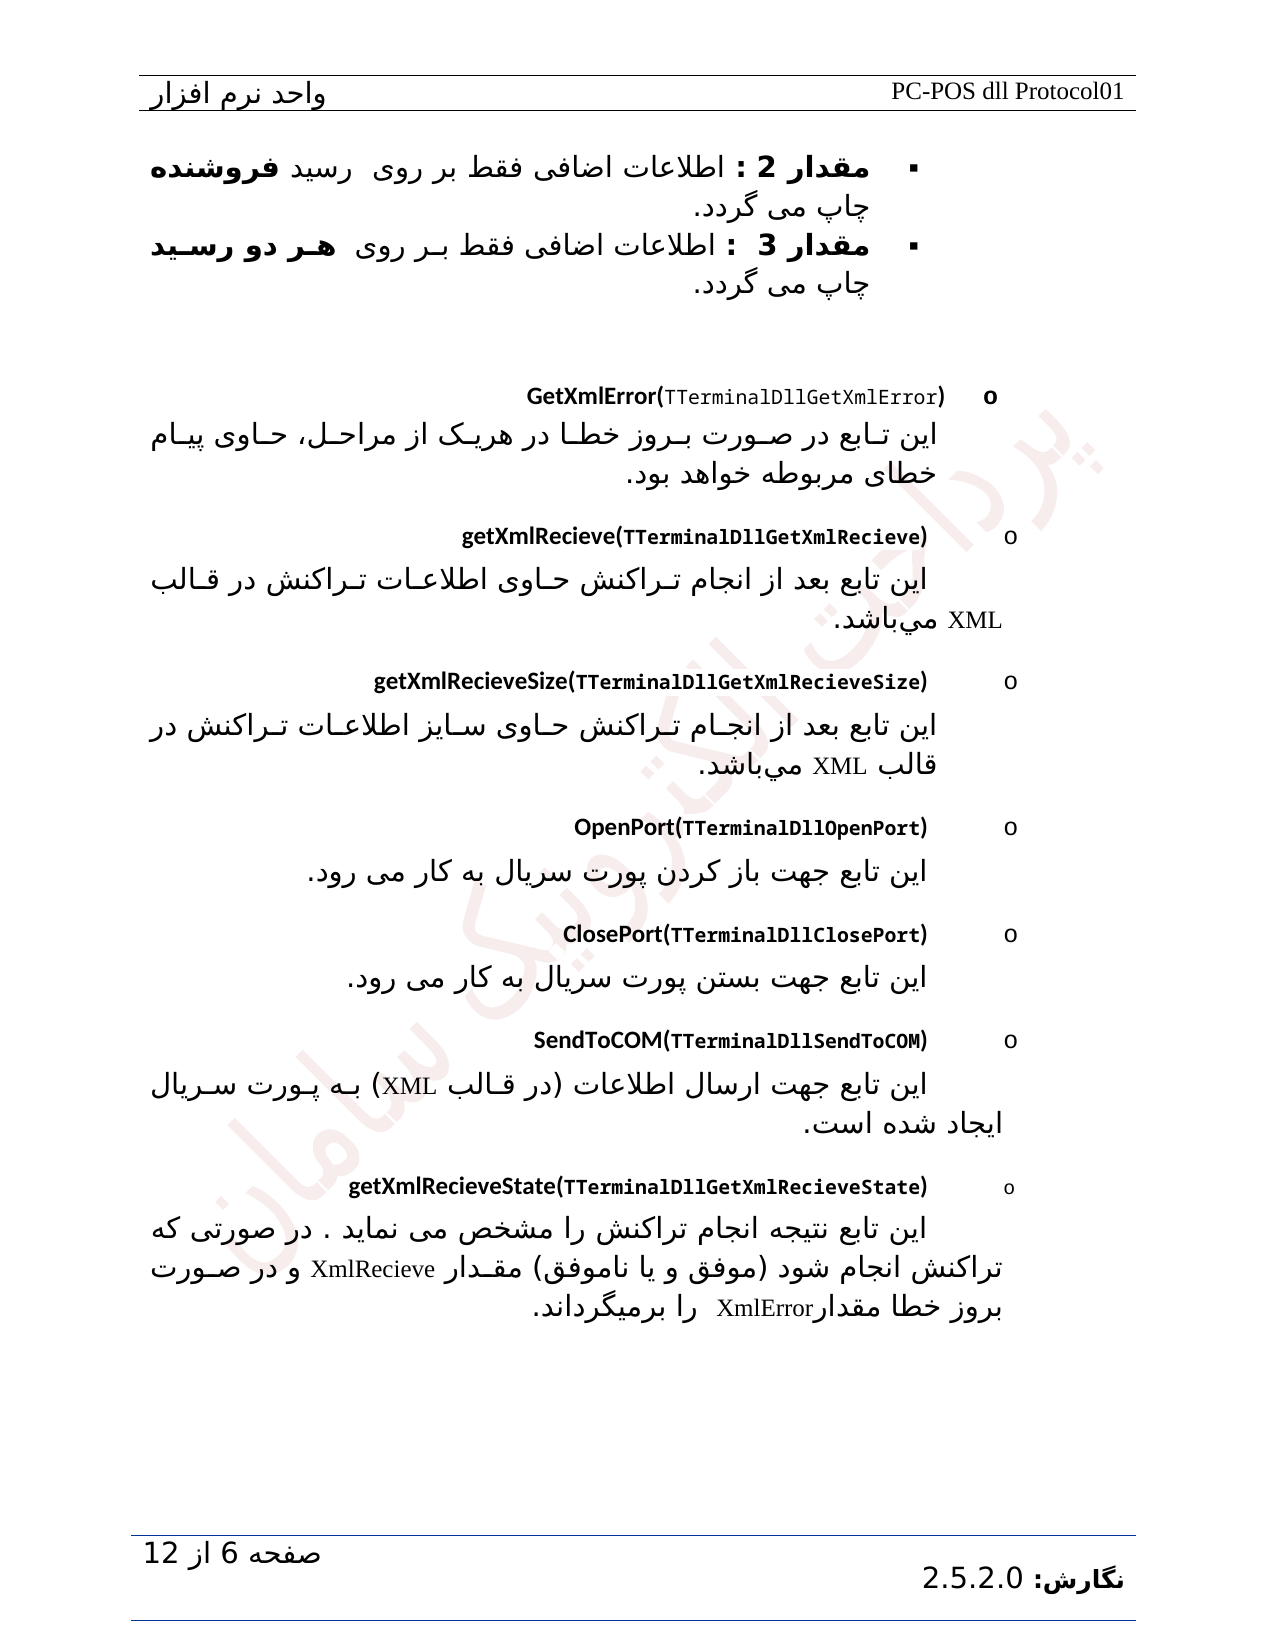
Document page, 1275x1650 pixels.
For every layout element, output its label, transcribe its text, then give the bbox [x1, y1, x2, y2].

text این تابع جهت ارسال اطلاعات (در قالب XML) به پورت سریال ایجاد شده است. [150, 1067, 1003, 1140]
text این تابع نتیجه انجام تراکنش را مشخص می نماید . در صورتی که تراکنش انجام شود (موفق و یا ناموفق) مقدار XmlRecieve و در صورت بروز خطا مقدارXmlError را برمیگرداند. [150, 1211, 1003, 1323]
text اين تابع بعد از انجام تراكنش حاوی اطلاعات تراکنش در قالب XML مي‌باشد. [150, 563, 1003, 636]
list GetXmlError(TTerminalDllGetXmlError) [150, 381, 983, 412]
subtitle getXmlRecieveState(TTerminalDllGetXmlRecieveState) [150, 1170, 1003, 1201]
subtitle ClosePort(TTerminalDllClosePort) [150, 918, 1003, 949]
subtitle getXmlRecieveSize(TTerminalDllGetXmlRecieveSize) [150, 666, 1003, 697]
list این تابع در صورت بروز خطا در هریک از مراحل، حاوی پیام خطای مربوطه خواهد بود. [150, 417, 937, 490]
subtitle OpenPort(TTerminalDllOpenPort) [150, 811, 1003, 843]
text این تابع جهت بستن پورت سریال به کار می رود. [150, 961, 1003, 994]
list مقدار 3 : اطلاعات اضافی فقط بر روی هر دو رسید چاپ می گردد. [150, 228, 908, 301]
subtitle SendToCOM(TTerminalDllSendToCOM) [150, 1024, 1003, 1056]
list اين تابع بعد از انجام تراكنش حاوی سایز اطلاعات تراکنش در قالب XML مي‌باشد. [150, 708, 937, 781]
list مقدار 2 : اطلاعات اضافی فقط بر روی رسید فروشنده چاپ می گردد. [150, 150, 908, 223]
text این تابع جهت باز کردن پورت سریال به کار می رود. [150, 854, 1003, 888]
subtitle getXmlRecieve(TTerminalDllGetXmlRecieve) [150, 520, 1003, 552]
